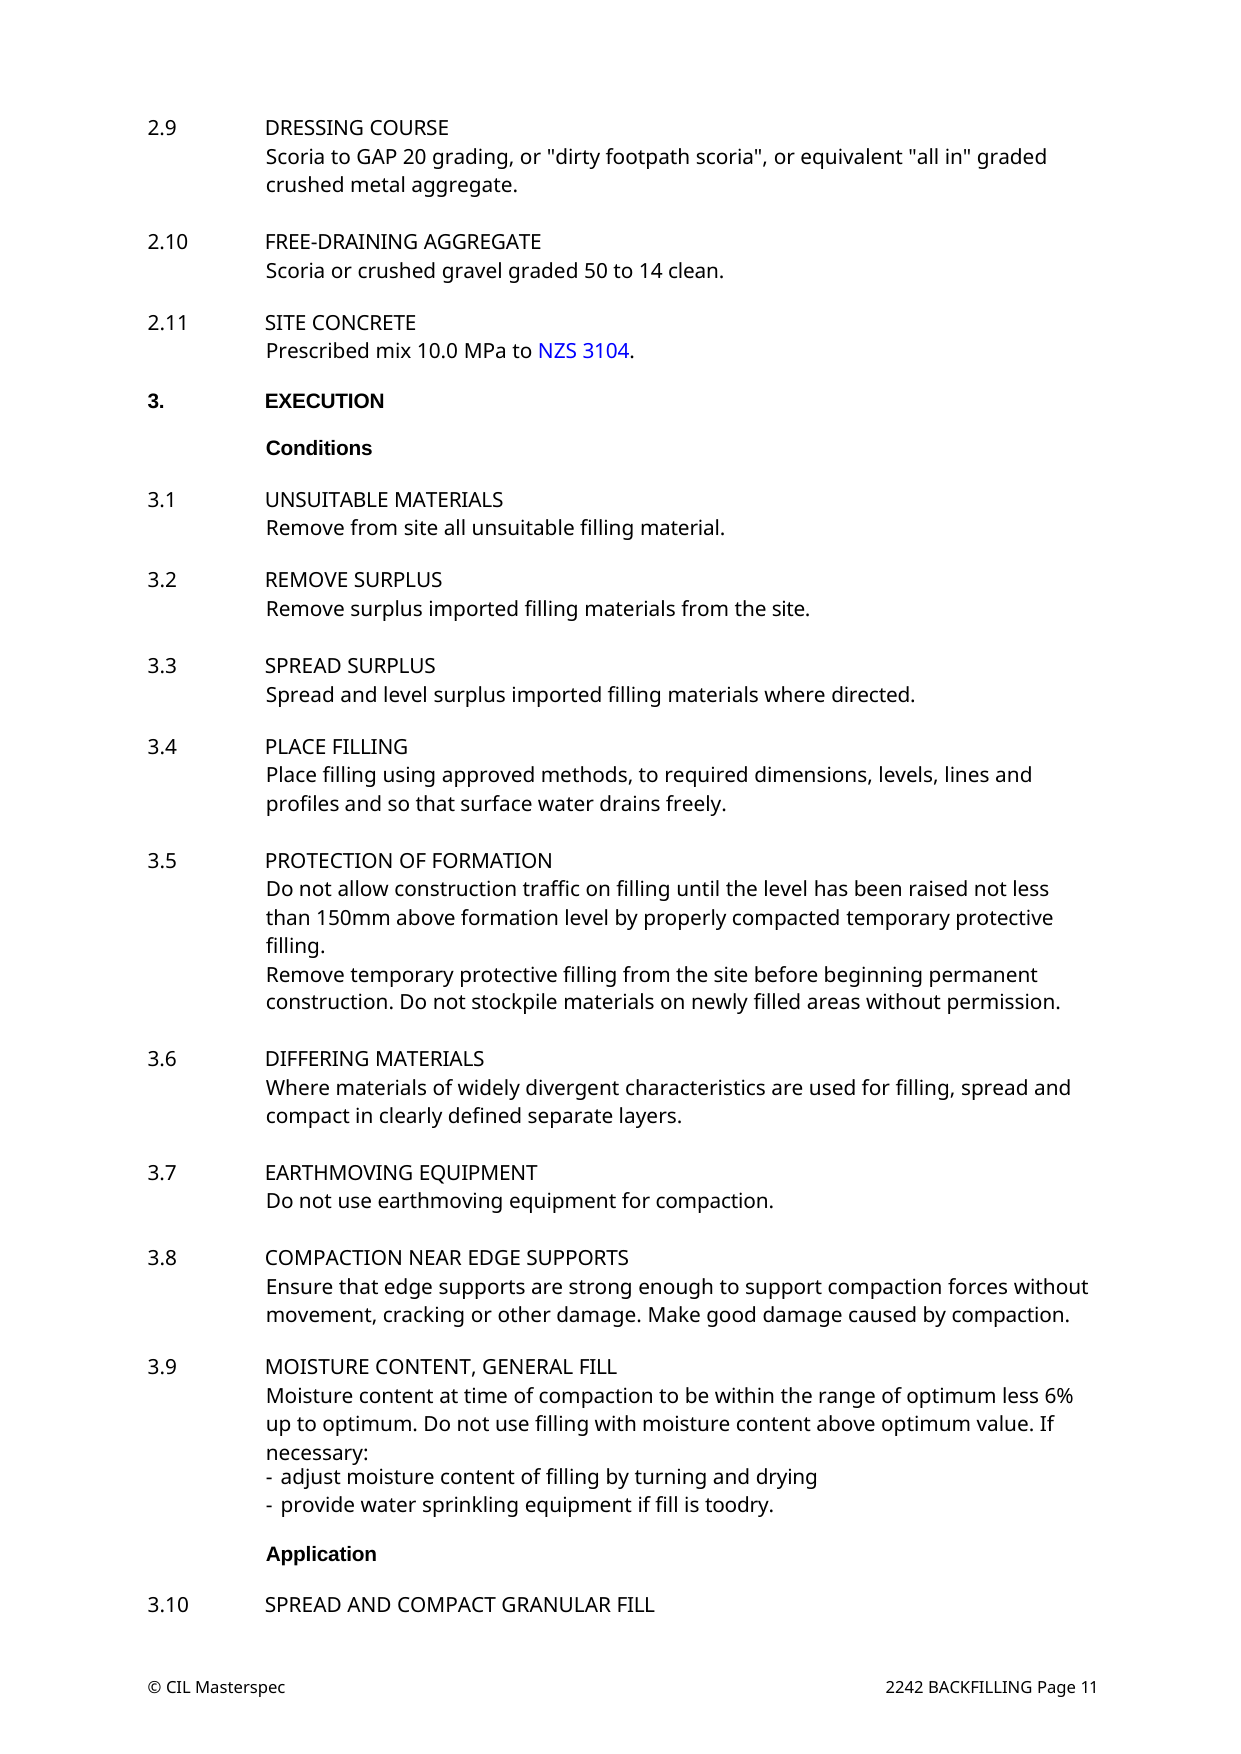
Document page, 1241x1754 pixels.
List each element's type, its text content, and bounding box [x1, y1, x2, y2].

subtitle FREE-DRAINING AGGREGATE [147, 227, 1123, 256]
subtitle PLACE FILLING [147, 732, 1123, 760]
text Ensure that edge supports are strong enough to support compaction forces without movement, cracking or other damage. Make good damage caused by compaction. [266, 1272, 1123, 1329]
text Scoria or crushed gravel graded 50 to 14 clean. [266, 256, 1123, 284]
list adjust moisture content of filling by turning and drying [266, 1466, 1123, 1489]
subtitle DIFFERING MATERIALS [147, 1044, 1123, 1073]
text Place filling using approved methods, to required dimensions, levels, lines and profiles and so that surface water drains freely. [266, 760, 1082, 817]
text Prescribed mix 10.0 MPa to NZS 3104. [266, 336, 1123, 365]
subtitle EARTHMOVING EQUIPMENT [147, 1158, 1123, 1186]
text Do not use earthmoving equipment for compaction. [266, 1186, 1123, 1215]
subtitle COMPACTION NEAR EDGE SUPPORTS [147, 1243, 1123, 1272]
subtitle Application [266, 1542, 1123, 1566]
text Remove temporary protective filling from the site before beginning permanent construction. Do not stockpile materials on newly filled areas without permission. [266, 960, 1092, 1016]
text Scoria to GAP 20 grading, or "dirty footpath scoria", or equivalent "all in" graded crushed metal aggregate. [266, 142, 1092, 199]
subtitle DRESSING COURSE [147, 113, 1123, 142]
text Remove from site all unsuitable filling material. [266, 513, 1123, 542]
subtitle SPREAD AND COMPACT GRANULAR FILL [147, 1590, 1123, 1619]
text Remove surplus imported filling materials from the site. [266, 594, 1123, 622]
subtitle SITE CONCRETE [147, 308, 1123, 336]
subtitle SPREAD SURPLUS [147, 651, 1123, 680]
text Spread and level surplus imported filling materials where directed. [266, 680, 1123, 708]
subtitle MOISTURE CONTENT, GENERAL FILL [147, 1352, 1123, 1381]
subtitle Conditions [266, 436, 1123, 460]
text Moisture content at time of compaction to be within the range of optimum less 6% up to optimum. Do not use filling with moisture content above optimum value. If necessary: [266, 1381, 1094, 1466]
subtitle REMOVE SURPLUS [147, 566, 1123, 594]
subtitle EXECUTION [147, 388, 1123, 412]
text Where materials of widely divergent characteristics are used for filling, spread and compact in clearly defined separate layers. [266, 1073, 1092, 1129]
list provide water sprinkling equipment if fill is toodry. [266, 1490, 1123, 1518]
text Do not allow construction traffic on filling until the level has been raised not less than 150mm above formation level by properly compacted temporary protective filling. [266, 874, 1092, 960]
subtitle PROTECTION OF FORMATION [147, 846, 1123, 874]
subtitle UNSUITABLE MATERIALS [147, 485, 1123, 513]
